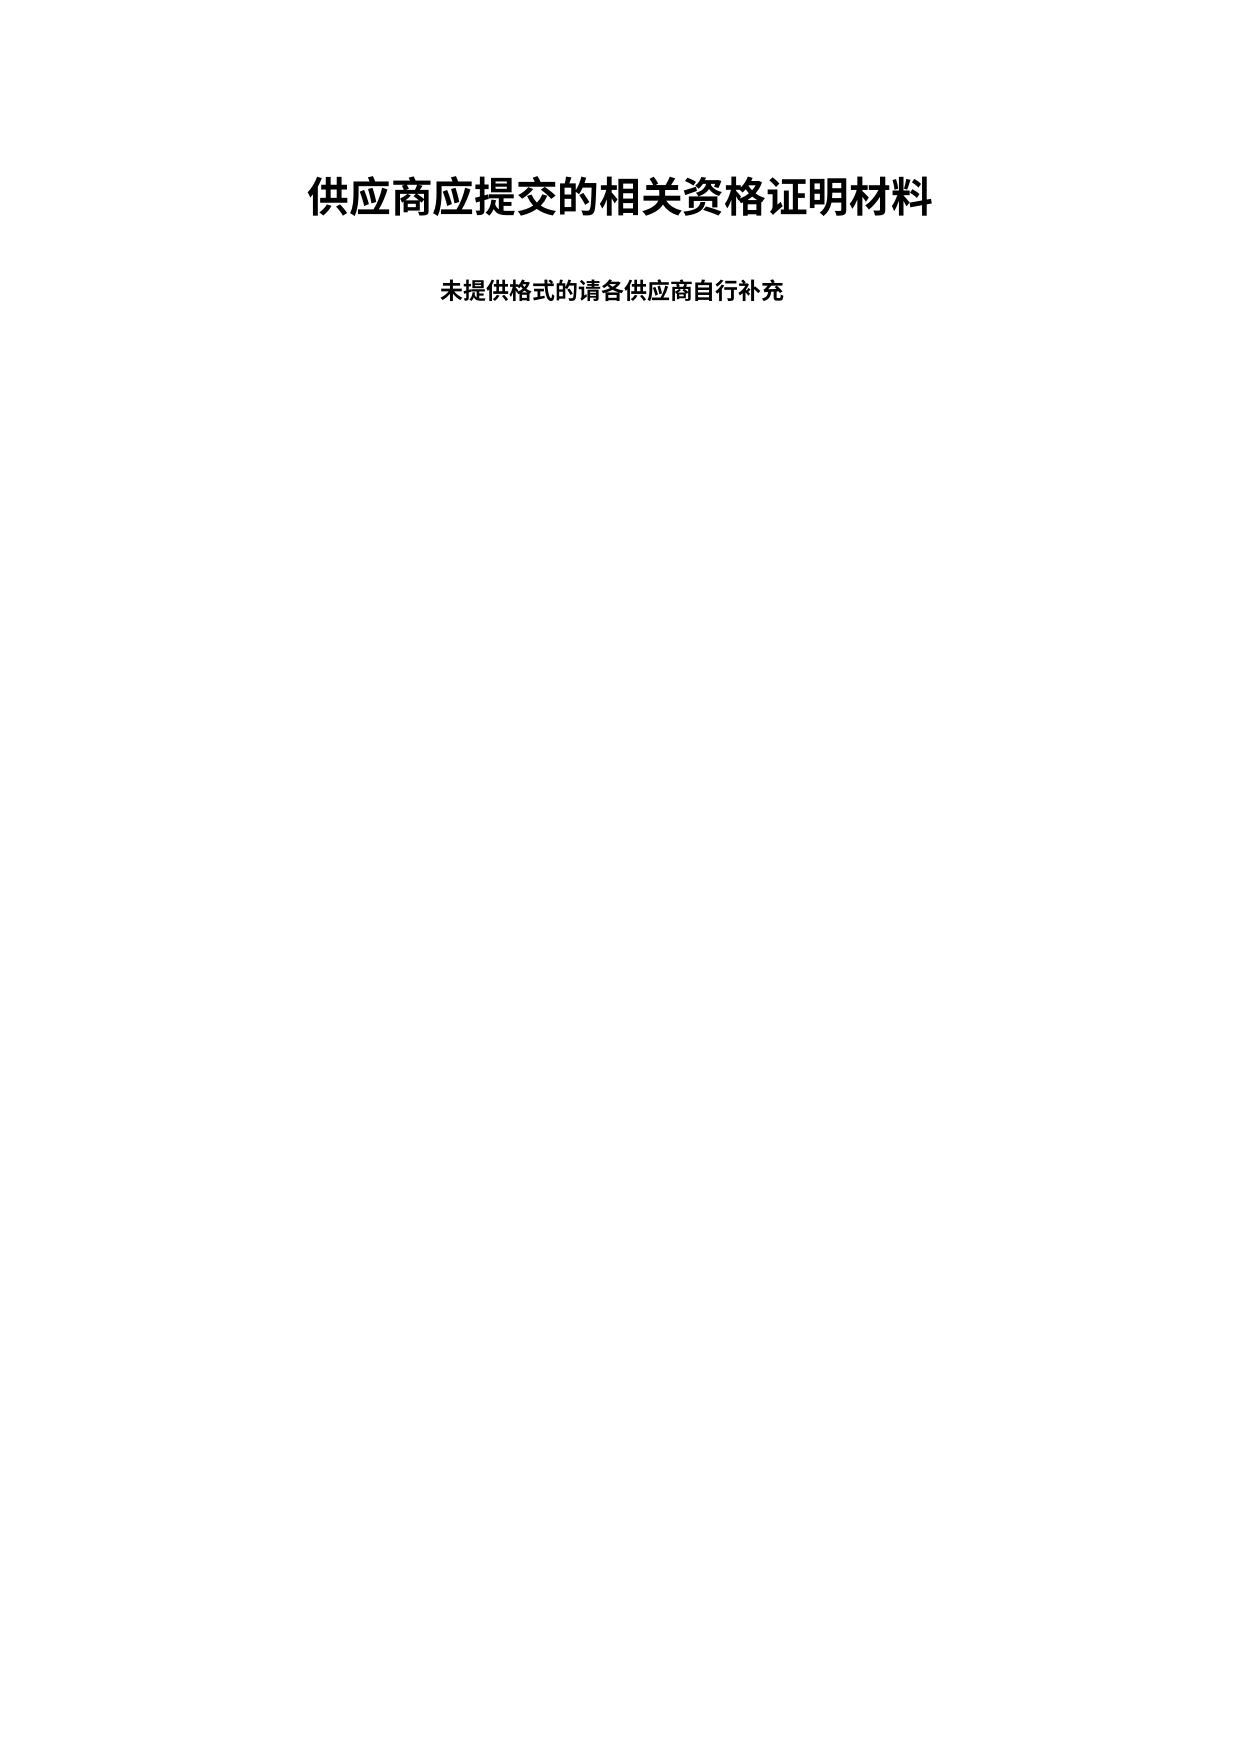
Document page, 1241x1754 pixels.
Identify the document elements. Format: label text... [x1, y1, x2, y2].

text 未提供格式的请各供应商自行补充 [187, 257, 1053, 322]
text 供应商应提交的相关资格证明材料 [187, 162, 1053, 227]
